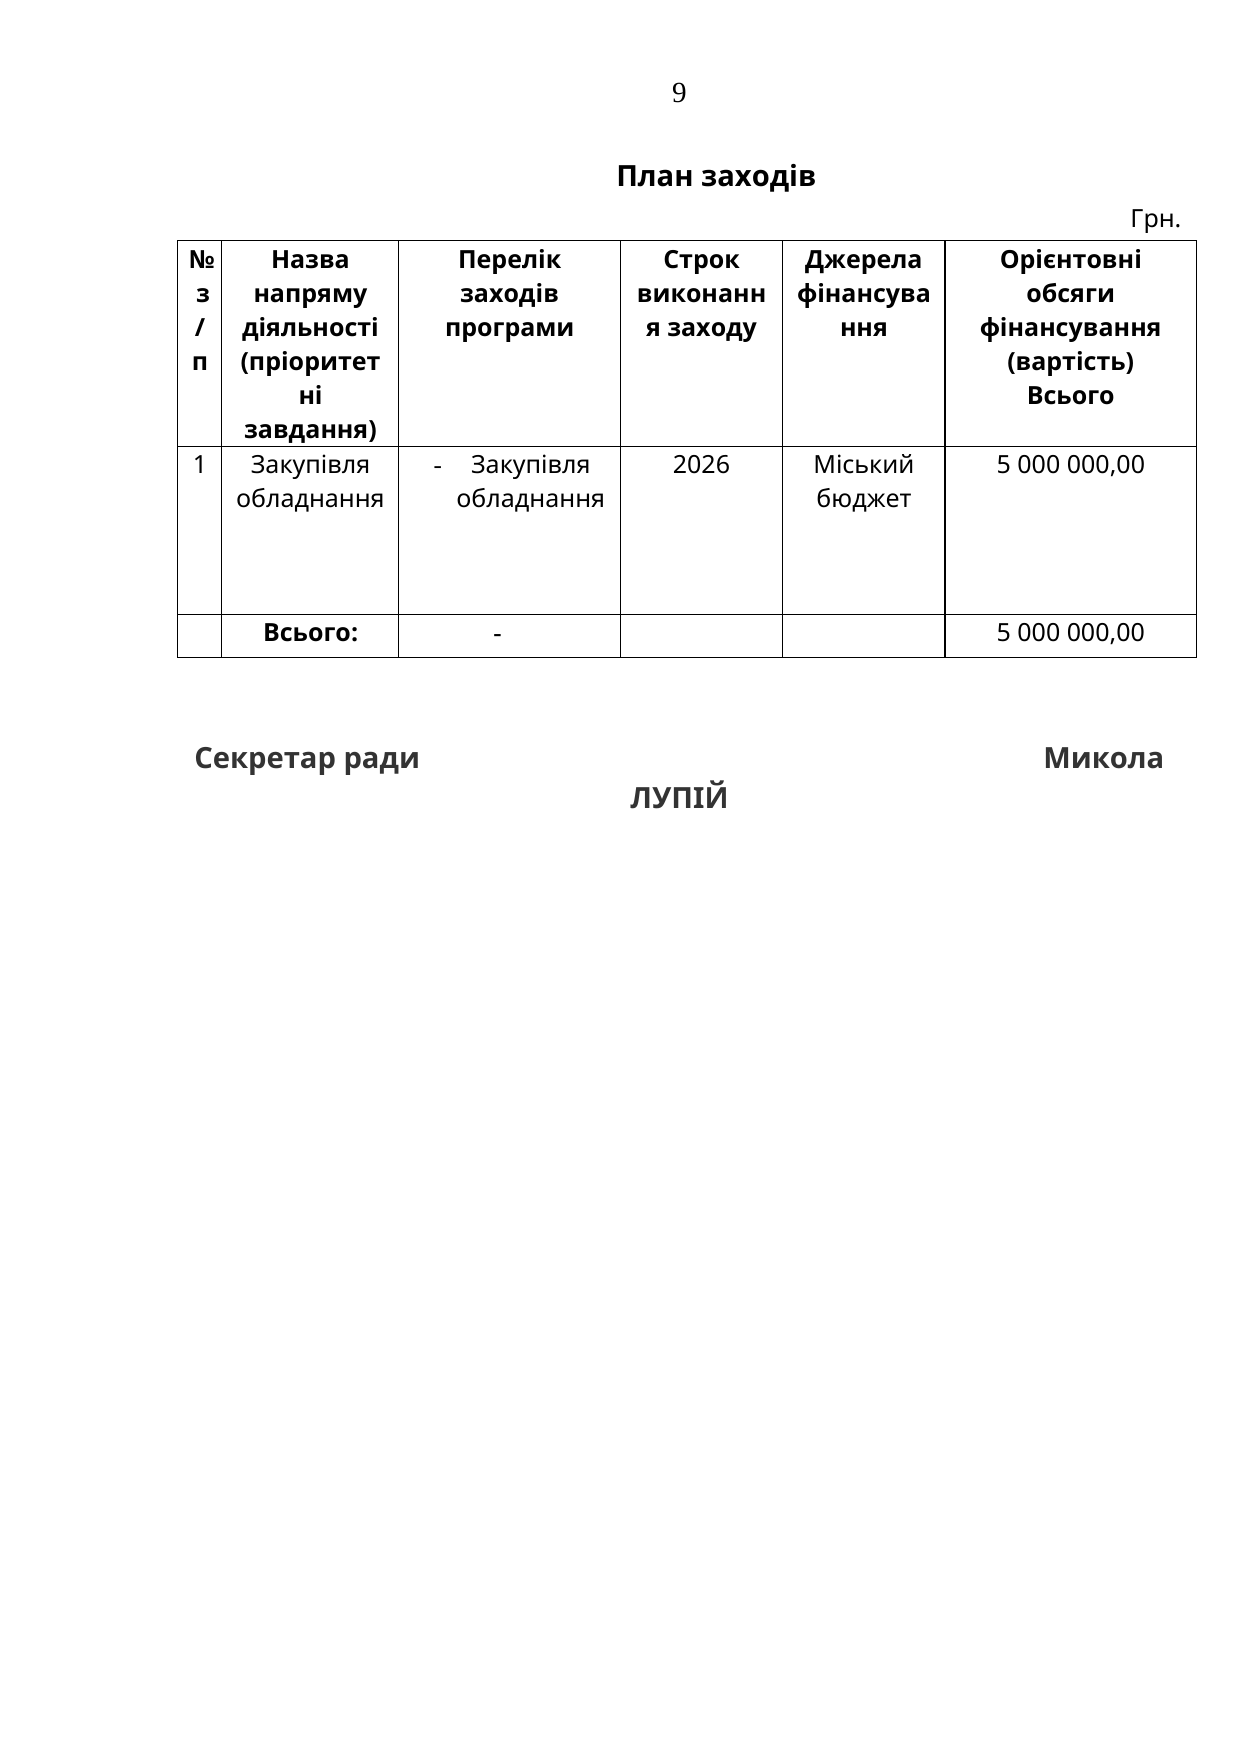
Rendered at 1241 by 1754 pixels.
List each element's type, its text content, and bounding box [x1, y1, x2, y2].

text Грн. [177, 201, 1181, 235]
table_header Строк виконання заходу [621, 241, 782, 446]
table_cell [783, 615, 944, 657]
table_cell [621, 615, 782, 657]
table_header № з/п [178, 241, 221, 446]
text План заходів [177, 155, 1181, 195]
table_header Назва напряму діяльності (пріоритетні завдання) [222, 241, 398, 446]
table_header Перелік заходів програми [399, 241, 620, 446]
table_cell 1 [178, 447, 221, 613]
text Секретар ради Микола ЛУПІЙ [177, 737, 1181, 817]
table_cell 5 000 000,00 [946, 615, 1196, 657]
table_header Орієнтовні обсяги фінансування (вартість) Всього [946, 241, 1196, 446]
table_cell 5 000 000,00 [946, 447, 1196, 613]
table_cell [399, 615, 620, 657]
table_cell Закупівля обладнання [222, 447, 398, 613]
table_cell Всього: [222, 615, 398, 657]
table_cell Міський бюджет [783, 447, 944, 613]
table_cell Закупівля обладнання [399, 447, 620, 613]
table_header Джерела фінансування [783, 241, 944, 446]
table_cell 2026 [621, 447, 782, 613]
table_cell [178, 615, 221, 657]
